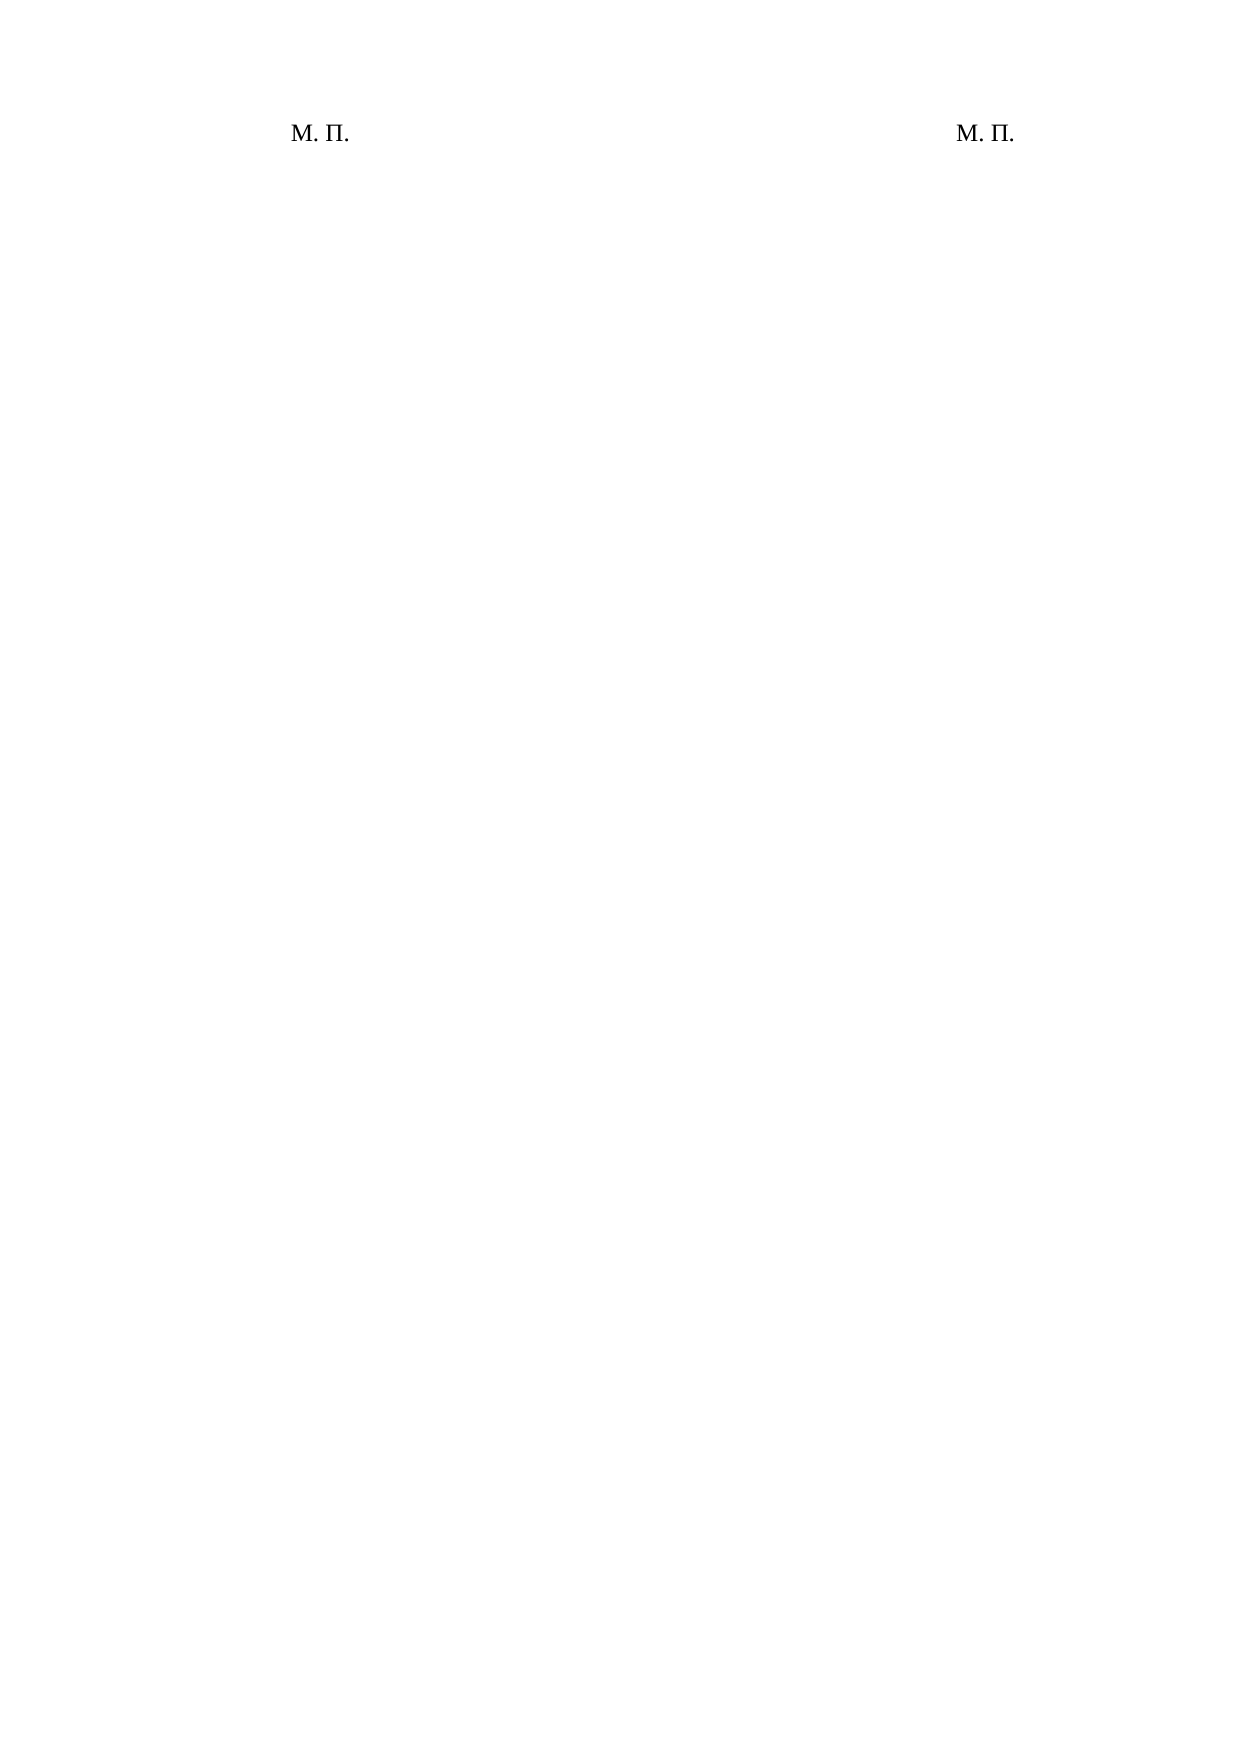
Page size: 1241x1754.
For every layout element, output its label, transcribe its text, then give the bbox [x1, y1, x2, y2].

text М. П. М. П. [222, 118, 1134, 147]
